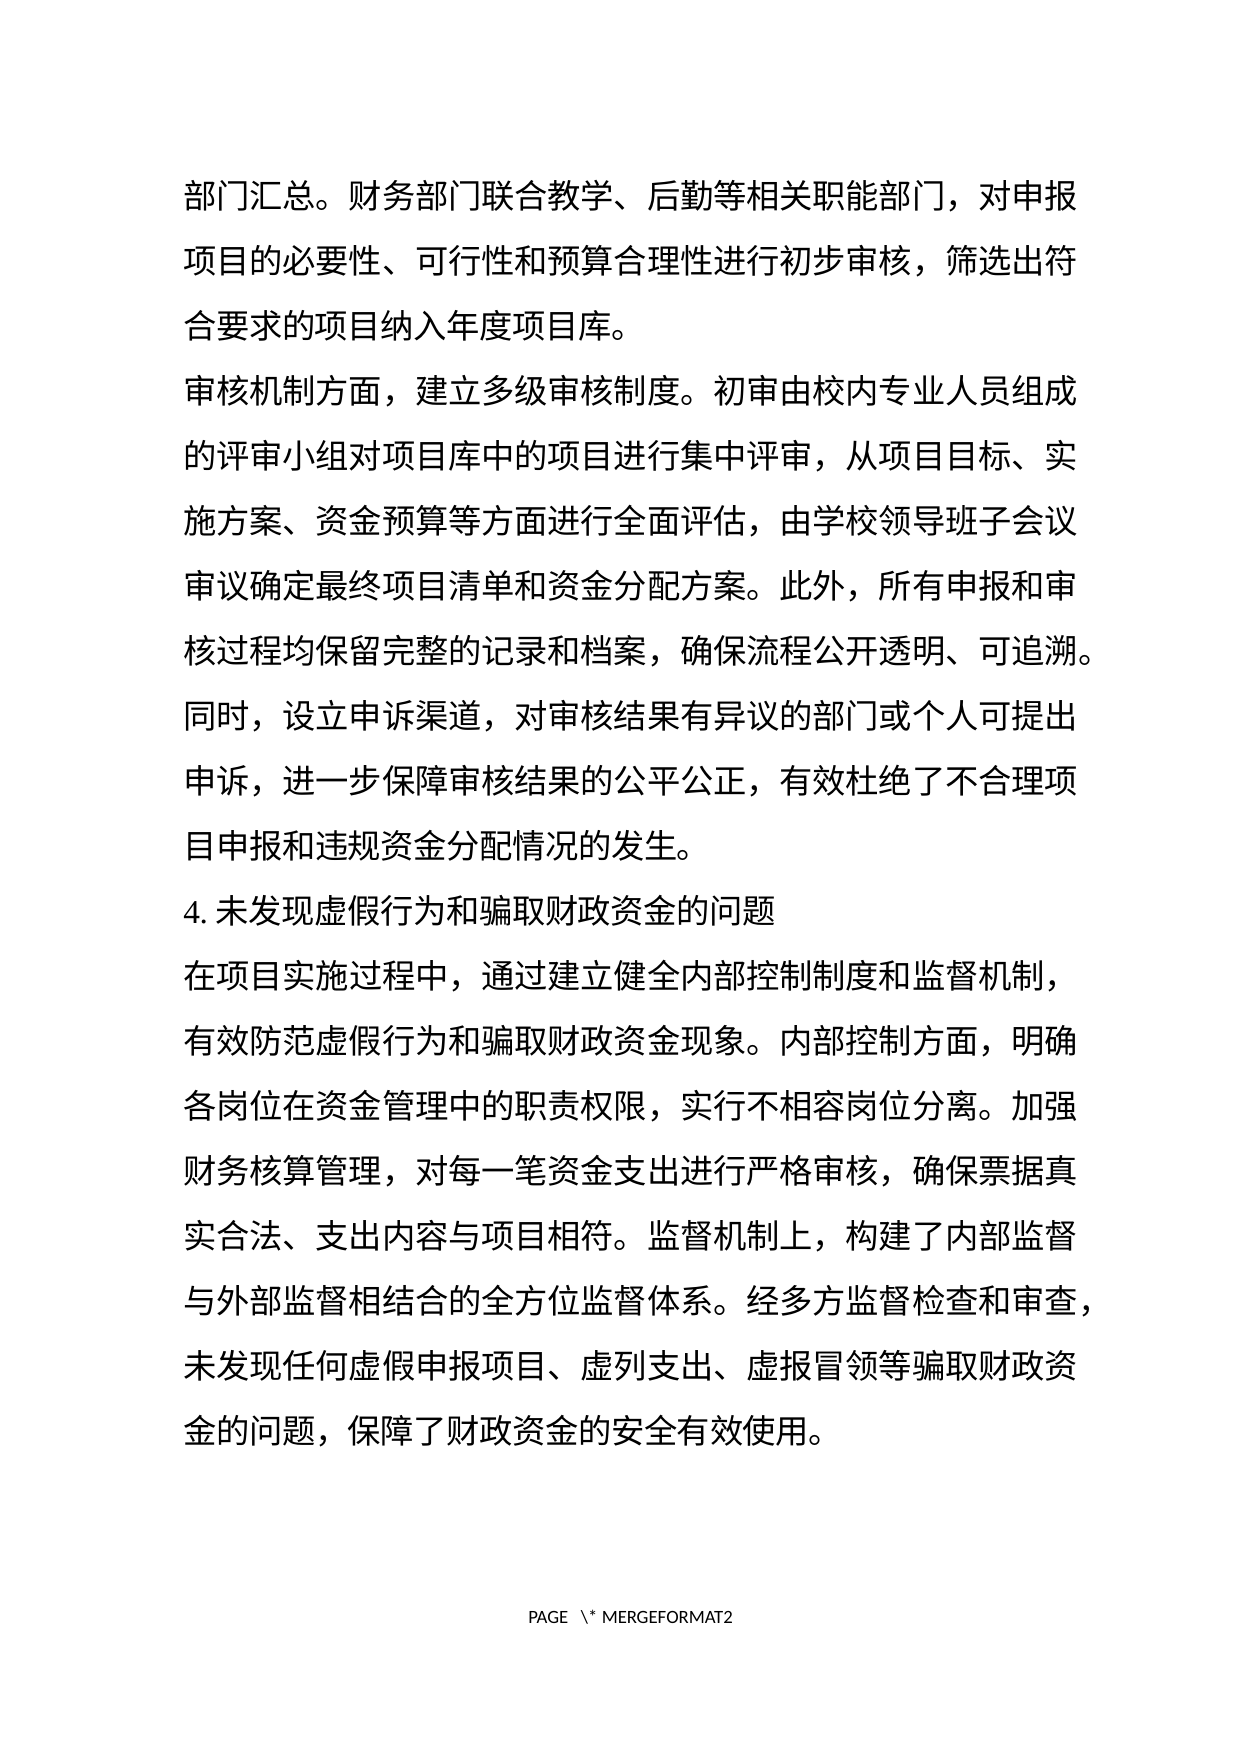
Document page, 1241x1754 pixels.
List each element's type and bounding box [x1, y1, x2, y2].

text [183, 162, 1078, 1462]
